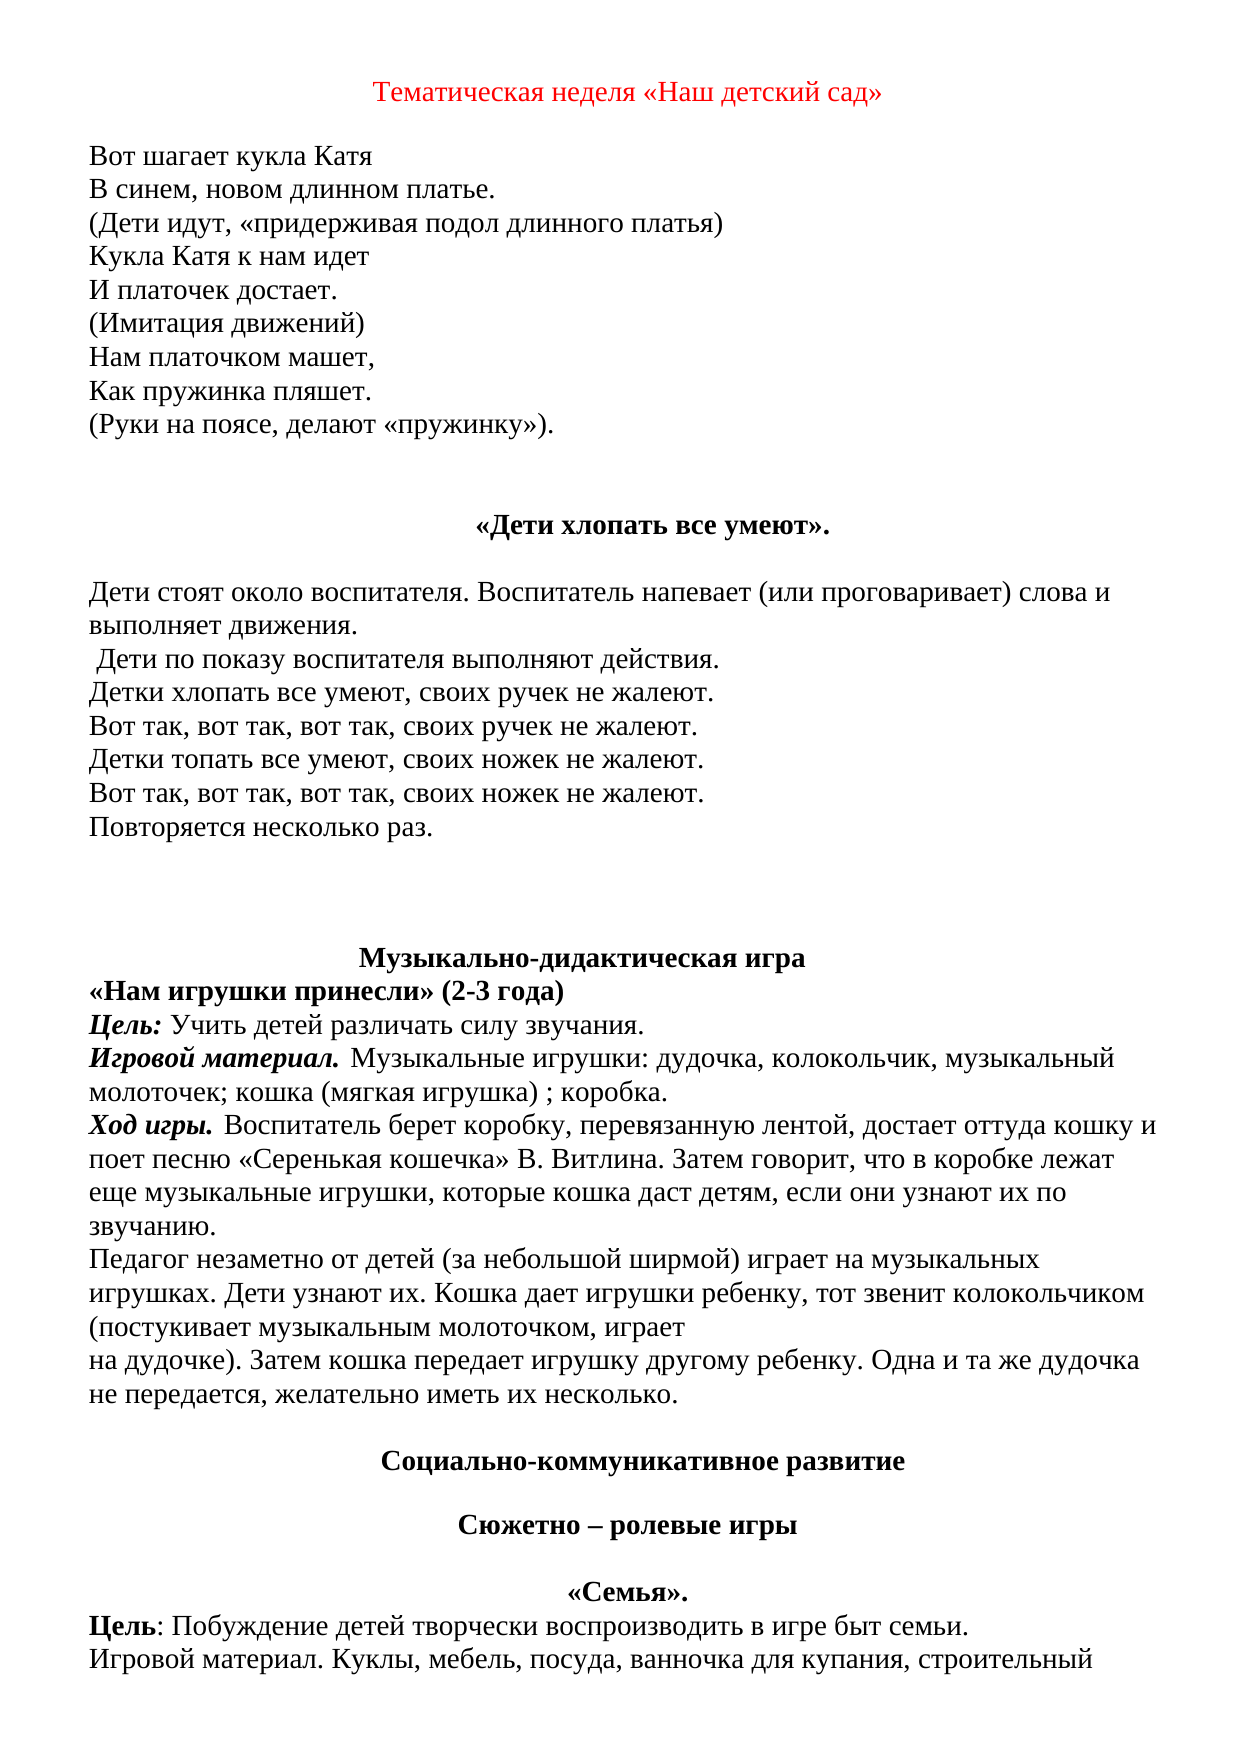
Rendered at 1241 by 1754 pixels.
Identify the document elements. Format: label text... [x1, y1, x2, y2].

text Цель: Побуждение детей творчески воспроизводить в игре быт семьи. [89, 1608, 1167, 1641]
text И платочек достает. [89, 272, 1167, 306]
text Цель: Учить детей различать силу звучания. [89, 1007, 1167, 1040]
text Игровой материал. Куклы, мебель, посуда, ванночка для купания, строительный [89, 1641, 1167, 1675]
text Ход игры. Воспитатель берет коробку, перевязанную лентой, достает оттуда кошку и поет песню «Серенькая кошечка» В. Витлина. Затем говорит, что в коробке лежат еще музыкальные игрушки, которые кошка даст детям, если они узнают их по звучанию. [89, 1107, 1167, 1242]
text Дети стоят около воспитателя. Воспитатель напевает (или проговаривает) слова и выполняет движения. [89, 574, 1167, 641]
text Игровой материал. Музыкальные игрушки: дудочка, колокольчик, музыкальный молоточек; кошка (мягкая игрушка) ; коробка. [89, 1040, 1167, 1107]
text Вот так, вот так, вот так, своих ручек не жалеют. [89, 708, 1167, 742]
text «Нам игрушки принесли» (2-3 года) [89, 973, 1167, 1007]
text Детки хлопать все умеют, своих ручек не жалеют. [89, 674, 1167, 708]
text на дудочке). Затем кошка передает игрушку другому ребенку. Одна и та же дудочка не передается, желательно иметь их несколько. [89, 1342, 1167, 1409]
text Вот шагает кукла Катя [89, 138, 1167, 171]
text «Семья». [89, 1574, 1167, 1608]
text Дети по показу воспитателя выполняют действия. [89, 641, 1167, 674]
text (Имитация движений) [89, 306, 1167, 339]
text В синем, новом длинном платье. [89, 171, 1167, 205]
text «Дети хлопать все умеют». [89, 507, 1167, 540]
text Вот так, вот так, вот так, своих ножек не жалеют. [89, 775, 1167, 809]
text Сюжетно – ролевые игры [89, 1507, 1167, 1541]
text (Руки на поясе, делают «пружинку»). [89, 406, 1167, 440]
text Кукла Катя к нам идет [89, 238, 1167, 272]
text Педагог незаметно от детей (за небольшой ширмой) играет на музыкальных игрушках. Дети узнают их. Кошка дает игрушки ребенку, тот звенит колокольчиком (постукивает музыкальным молоточком, играет [89, 1242, 1167, 1342]
text Повторяется несколько раз. [89, 809, 1167, 842]
text Как пружинка пляшет. [89, 373, 1167, 406]
text (Дети идут, «придерживая подол длинного платья) [89, 205, 1167, 238]
text Нам платочком машет, [89, 339, 1167, 373]
text Детки топать все умеют, своих ножек не жалеют. [89, 742, 1167, 775]
text Музыкально-дидактическая игра [89, 940, 1167, 973]
text Социально-коммуникативное развитие [89, 1443, 1167, 1476]
